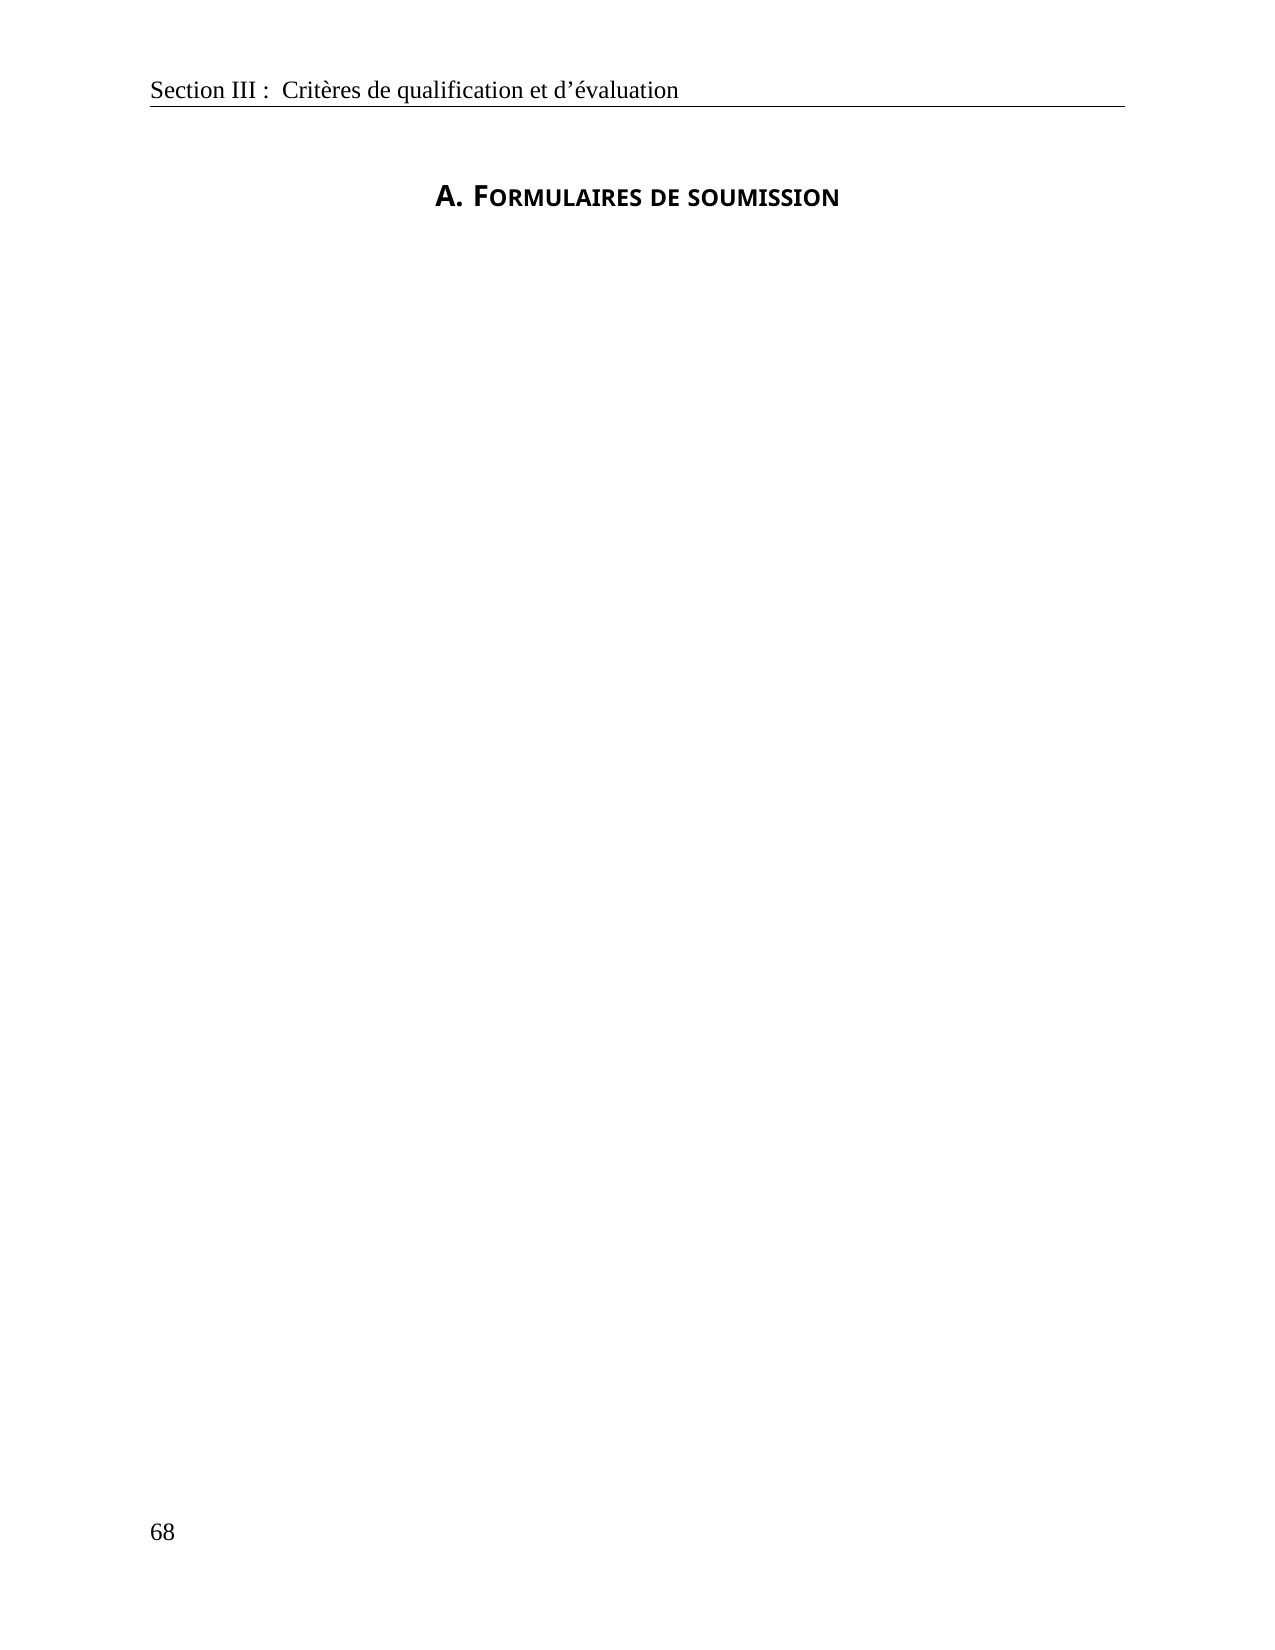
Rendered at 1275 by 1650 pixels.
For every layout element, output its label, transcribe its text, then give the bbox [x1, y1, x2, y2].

subtitle Formulaires de soumission [150, 175, 1125, 215]
